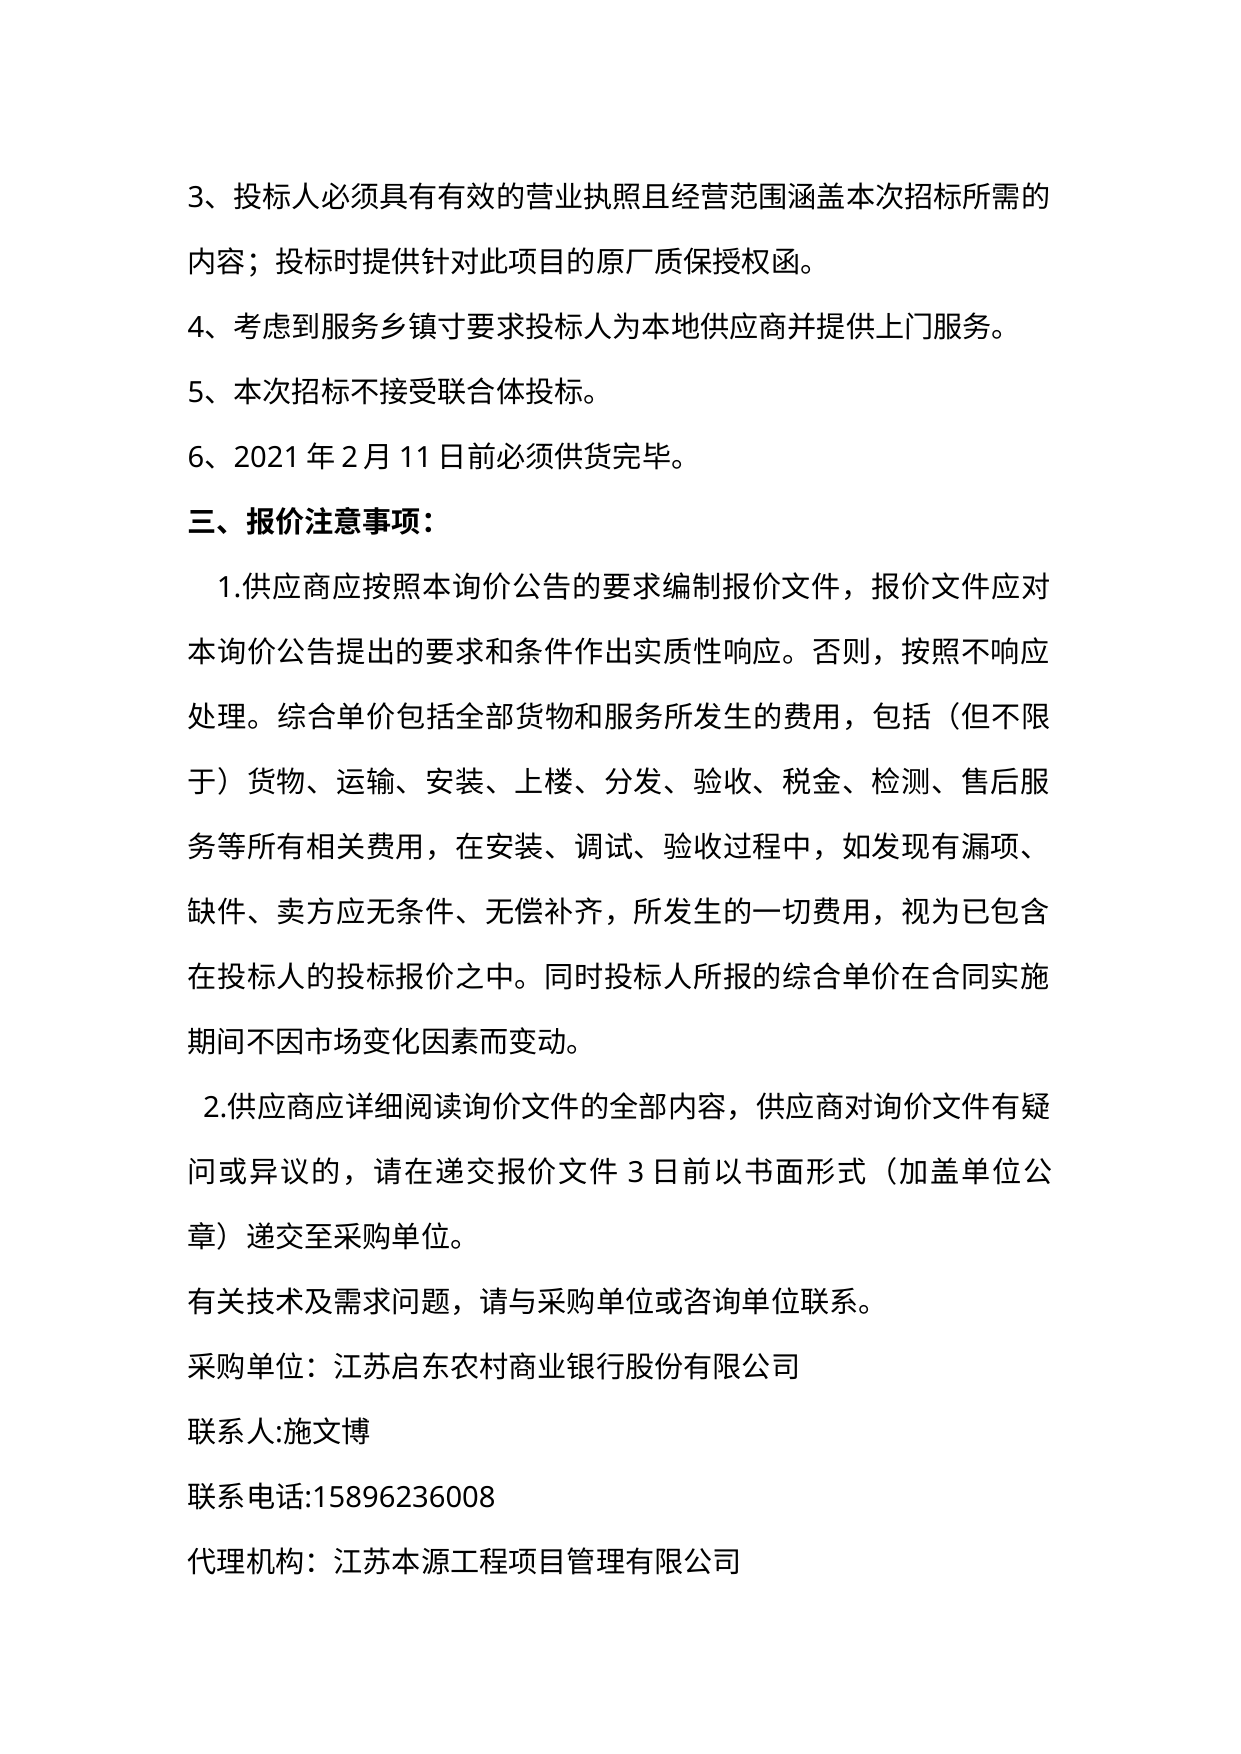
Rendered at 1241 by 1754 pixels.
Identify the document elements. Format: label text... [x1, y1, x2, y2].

text 3、投标人必须具有有效的营业执照且经营范围涵盖本次招标所需的内容；投标时提供针对此项目的原厂质保授权函。 [187, 162, 1053, 292]
text 4、考虑到服务乡镇寸要求投标人为本地供应商并提供上门服务。 [187, 292, 1053, 357]
text 三、报价注意事项： [187, 487, 1053, 552]
text 代理机构：江苏本源工程项目管理有限公司 [187, 1527, 1053, 1592]
text 6、2021年2月11日前必须供货完毕。 [187, 422, 1053, 487]
text 联系人:施文博 [187, 1397, 1053, 1462]
text 联系电话:15896236008 [187, 1462, 1053, 1527]
text 有关技术及需求问题，请与采购单位或咨询单位联系。 [187, 1267, 1053, 1332]
text 1.供应商应按照本询价公告的要求编制报价文件，报价文件应对本询价公告提出的要求和条件作出实质性响应。否则，按照不响应处理。综合单价包括全部货物和服务所发生的费用，包括（但不限于）货物、运输、安装、上楼、分发、验收、税金、检测、售后服务等所有相关费用，在安装、调试、验收过程中，如发现有漏项、缺件、卖方应无条件、无偿补齐，所发生的一切费用，视为已包含在投标人的投标报价之中。同时投标人所报的综合单价在合同实施期间不因市场变化因素而变动。 [187, 552, 1053, 1072]
text 采购单位：江苏启东农村商业银行股份有限公司 [187, 1332, 1053, 1397]
text 2.供应商应详细阅读询价文件的全部内容，供应商对询价文件有疑问或异议的，请在递交报价文件3日前以书面形式（加盖单位公章）递交至采购单位。 [187, 1072, 1053, 1267]
text 5、本次招标不接受联合体投标。 [187, 357, 1053, 422]
